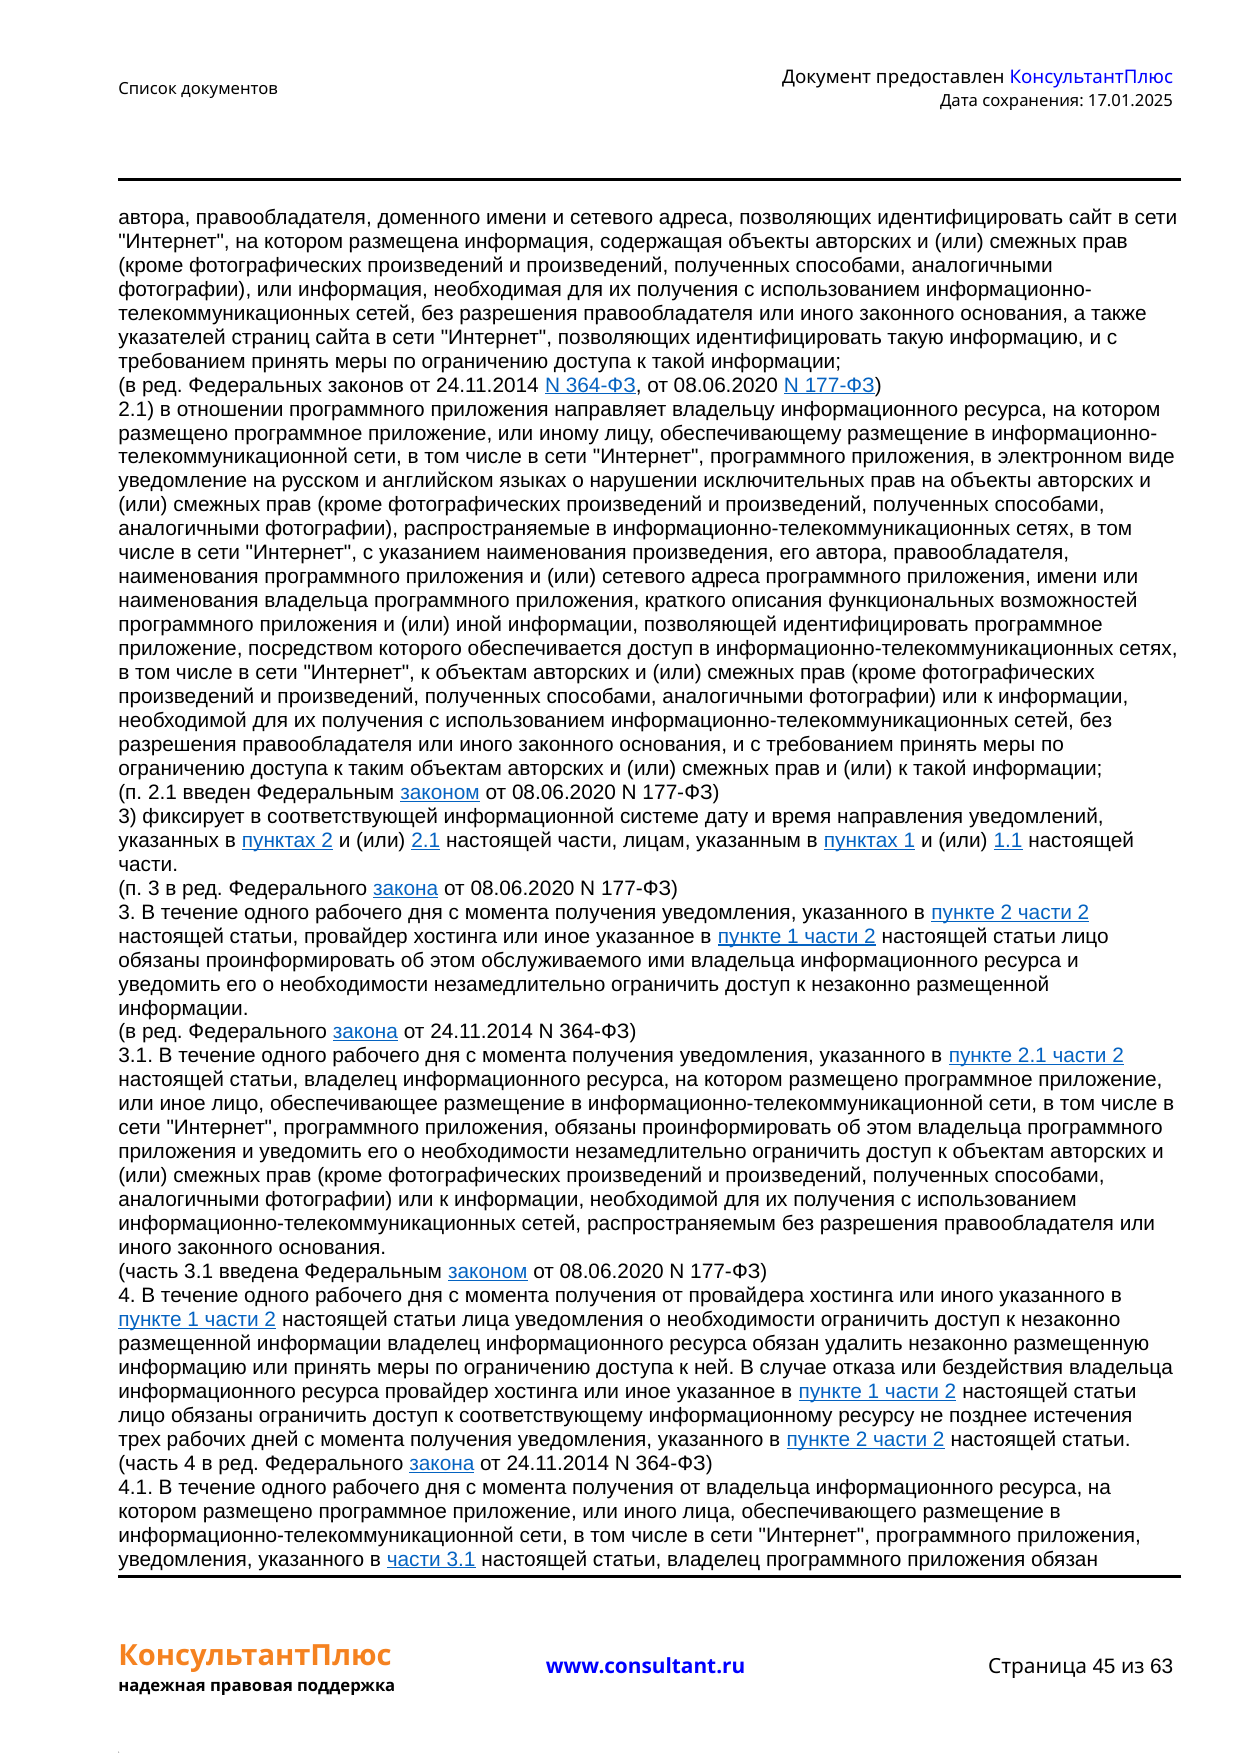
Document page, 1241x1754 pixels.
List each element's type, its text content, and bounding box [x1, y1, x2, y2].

text (п. 2.1 введен Федеральным законом от 08.06.2020 N 177-ФЗ) [118, 780, 1181, 804]
text (в ред. Федеральных законов от 24.11.2014 N 364-ФЗ, от 08.06.2020 N 177-ФЗ) [118, 372, 1181, 396]
text (в ред. Федерального закона от 24.11.2014 N 364-ФЗ) [118, 1019, 1181, 1043]
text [118, 205, 1181, 372]
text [118, 1474, 1181, 1570]
text 3. В течение одного рабочего дня с момента получения уведомления, указанного в пункте 2 части 2 настоящей статьи, провайдер хостинга или иное указанное в пункте 1 части 2 настоящей статьи лицо обязаны проинформировать об этом обслуживаемого ими владельца информационного ресурса и уведомить его о необходимости незамедлительно ограничить доступ к незаконно размещенной информации. [118, 899, 1181, 1019]
text 4. В течение одного рабочего дня с момента получения от провайдера хостинга или иного указанного в пункте 1 части 2 настоящей статьи лица уведомления о необходимости ограничить доступ к незаконно размещенной информации владелец информационного ресурса обязан удалить незаконно размещенную информацию или принять меры по ограничению доступа к ней. В случае отказа или бездействия владельца информационного ресурса провайдер хостинга или иное указанное в пункте 1 части 2 настоящей статьи лицо обязаны ограничить доступ к соответствующему информационному ресурсу не позднее истечения трех рабочих дней с момента получения уведомления, указанного в пункте 2 части 2 настоящей статьи. [118, 1283, 1181, 1451]
text 3) фиксирует в соответствующей информационной системе дату и время направления уведомлений, указанных в пунктах 2 и (или) 2.1 настоящей части, лицам, указанным в пунктах 1 и (или) 1.1 настоящей части. [118, 804, 1181, 876]
text (п. 3 в ред. Федерального закона от 08.06.2020 N 177-ФЗ) [118, 876, 1181, 899]
text (часть 3.1 введена Федеральным законом от 08.06.2020 N 177-ФЗ) [118, 1259, 1181, 1283]
text 3.1. В течение одного рабочего дня с момента получения уведомления, указанного в пункте 2.1 части 2 настоящей статьи, владелец информационного ресурса, на котором размещено программное приложение, или иное лицо, обеспечивающее размещение в информационно-телекоммуникационной сети, в том числе в сети "Интернет", программного приложения, обязаны проинформировать об этом владельца программного приложения и уведомить его о необходимости незамедлительно ограничить доступ к объектам авторских и (или) смежных прав (кроме фотографических произведений и произведений, полученных способами, аналогичными фотографии) или к информации, необходимой для их получения с использованием информационно-телекоммуникационных сетей, распространяемым без разрешения правообладателя или иного законного основания. [118, 1043, 1181, 1259]
text (часть 4 в ред. Федерального закона от 24.11.2014 N 364-ФЗ) [118, 1451, 1181, 1474]
text 2.1) в отношении программного приложения направляет владельцу информационного ресурса, на котором размещено программное приложение, или иному лицу, обеспечивающему размещение в информационно-телекоммуникационной сети, в том числе в сети "Интернет", программного приложения, в электронном виде уведомление на русском и английском языках о нарушении исключительных прав на объекты авторских и (или) смежных прав (кроме фотографических произведений и произведений, полученных способами, аналогичными фотографии), распространяемые в информационно-телекоммуникационных сетях, в том числе в сети "Интернет", с указанием наименования произведения, его автора, правообладателя, наименования программного приложения и (или) сетевого адреса программного приложения, имени или наименования владельца программного приложения, краткого описания функциональных возможностей программного приложения и (или) иной информации, позволяющей идентифицировать программное приложение, посредством которого обеспечивается доступ в информационно-телекоммуникационных сетях, в том числе в сети "Интернет", к объектам авторских и (или) смежных прав (кроме фотографических произведений и произведений, полученных способами, аналогичными фотографии) или к информации, необходимой для их получения с использованием информационно-телекоммуникационных сетей, без разрешения правообладателя или иного законного основания, и с требованием принять меры по ограничению доступа к таким объектам авторских и (или) смежных прав и (или) к такой информации; [118, 396, 1181, 780]
